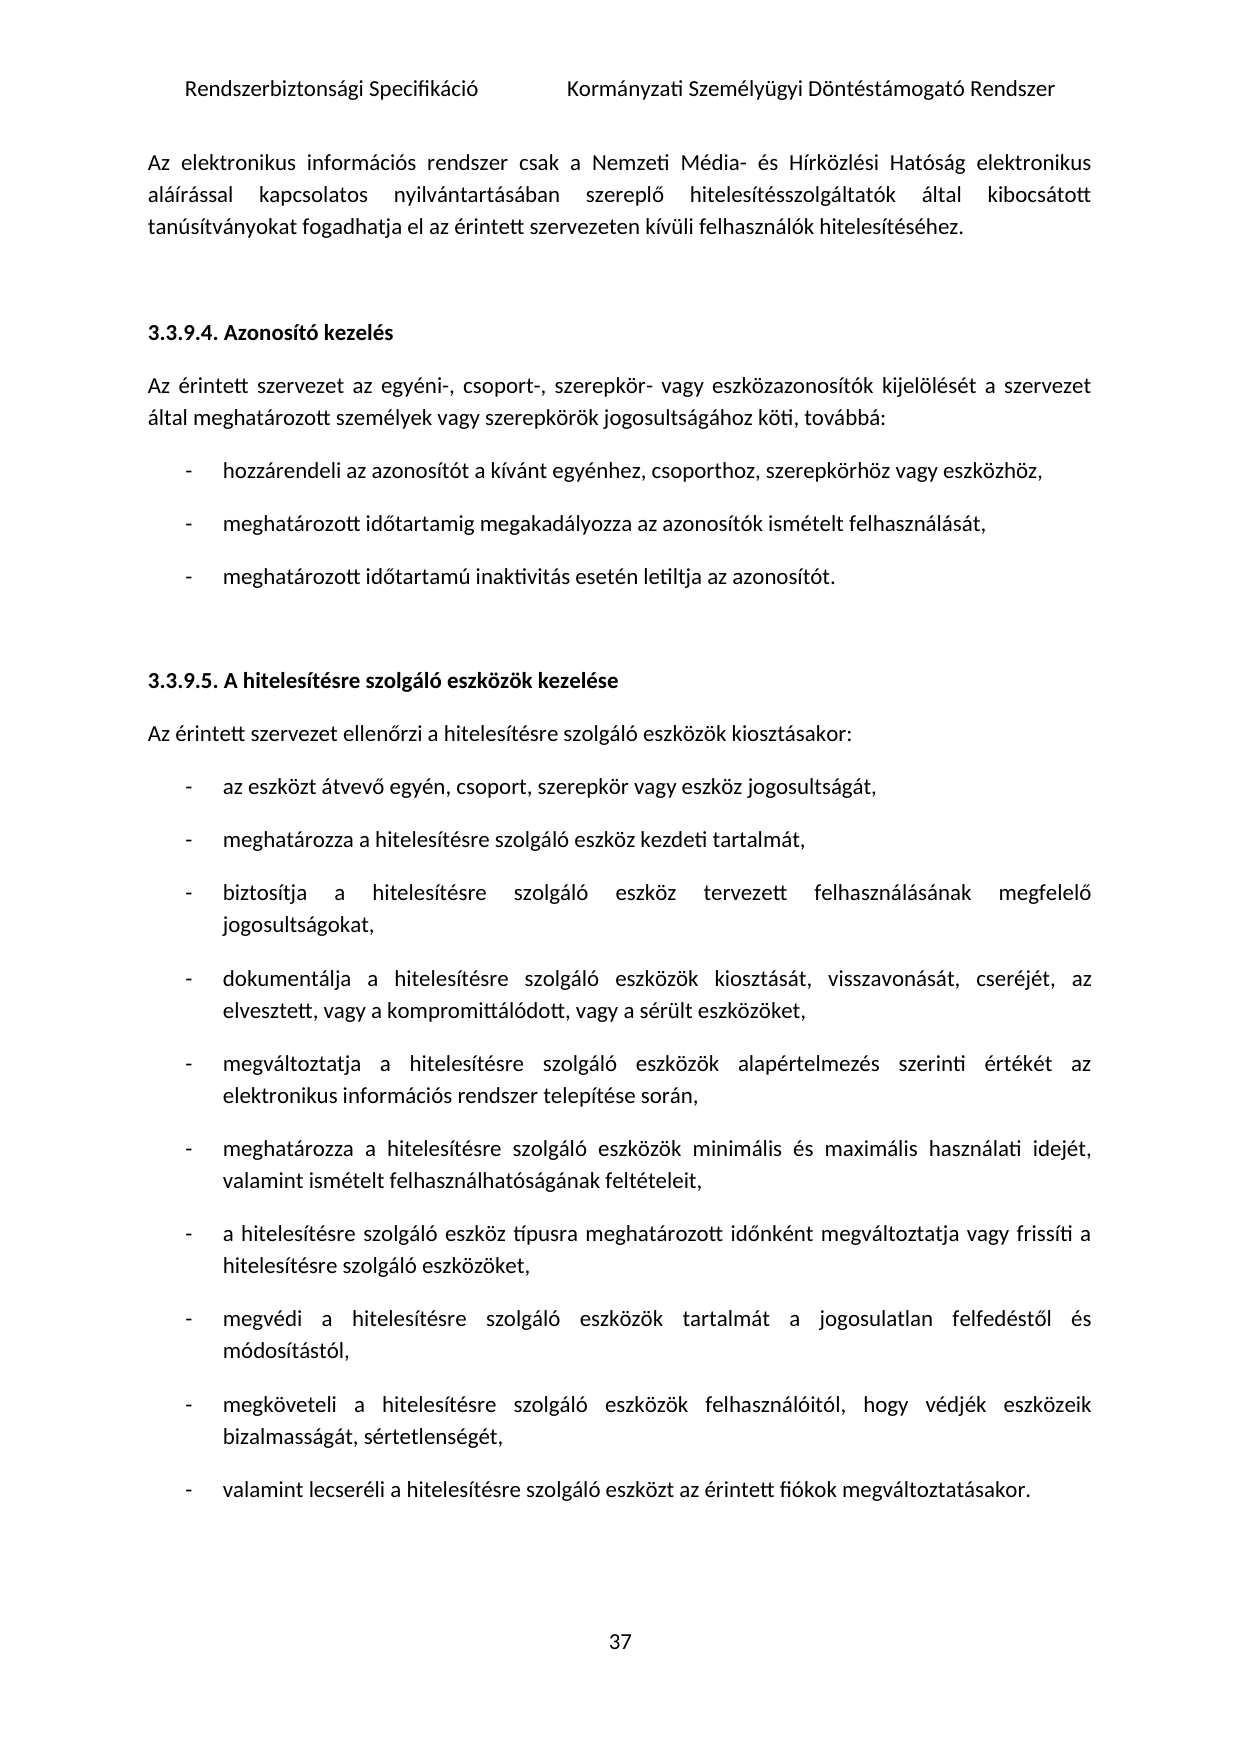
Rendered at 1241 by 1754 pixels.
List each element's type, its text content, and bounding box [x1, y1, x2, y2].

list meghatározott időtartamú inaktivitás esetén letiltja az azonosítót. [185, 562, 1093, 590]
list megköveteli a hitelesítésre szolgáló eszközök felhasználóitól, hogy védjék eszközeik bizalmasságát, sértetlenségét, [185, 1390, 1093, 1450]
text 3.3.9.5. A hitelesítésre szolgáló eszközök kezelése [148, 666, 1093, 694]
text 3.3.9.4. Azonosító kezelés [148, 318, 1093, 346]
list meghatározza a hitelesítésre szolgáló eszköz kezdeti tartalmát, [185, 825, 1093, 853]
list hozzárendeli az azonosítót a kívánt egyénhez, csoporthoz, szerepkörhöz vagy eszközhöz, [185, 456, 1093, 484]
text Az érintett szervezet az egyéni-, csoport-, szerepkör- vagy eszközazonosítók kijelölését a szervezet által meghatározott személyek vagy szerepkörök jogosultságához köti, továbbá: [148, 371, 1093, 431]
text Az érintett szervezet ellenőrzi a hitelesítésre szolgáló eszközök kiosztásakor: [148, 719, 1093, 747]
list dokumentálja a hitelesítésre szolgáló eszközök kiosztását, visszavonását, cseréjét, az elvesztett, vagy a kompromittálódott, vagy a sérült eszközöket, [185, 964, 1093, 1024]
list megváltoztatja a hitelesítésre szolgáló eszközök alapértelmezés szerinti értékét az elektronikus információs rendszer telepítése során, [185, 1049, 1093, 1109]
list az eszközt átvevő egyén, csoport, szerepkör vagy eszköz jogosultságát, [185, 772, 1093, 800]
list valamint lecseréli a hitelesítésre szolgáló eszközt az érintett fiókok megváltoztatásakor. [185, 1475, 1093, 1503]
list a hitelesítésre szolgáló eszköz típusra meghatározott időnként megváltoztatja vagy frissíti a hitelesítésre szolgáló eszközöket, [185, 1219, 1093, 1279]
list meghatározza a hitelesítésre szolgáló eszközök minimális és maximális használati idejét, valamint ismételt felhasználhatóságának feltételeit, [185, 1134, 1093, 1194]
list megvédi a hitelesítésre szolgáló eszközök tartalmát a jogosulatlan felfedéstől és módosítástól, [185, 1304, 1093, 1365]
list meghatározott időtartamig megakadályozza az azonosítók ismételt felhasználását, [185, 509, 1093, 537]
text Az elektronikus információs rendszer csak a Nemzeti Média- és Hírközlési Hatóság elektronikus aláírással kapcsolatos nyilvántartásában szereplő hitelesítésszolgáltatók által kibocsátott tanúsítványokat fogadhatja el az érintett szervezeten kívüli felhasználók hitelesítéséhez. [148, 148, 1093, 240]
list biztosítja a hitelesítésre szolgáló eszköz tervezett felhasználásának megfelelő jogosultságokat, [185, 878, 1093, 939]
